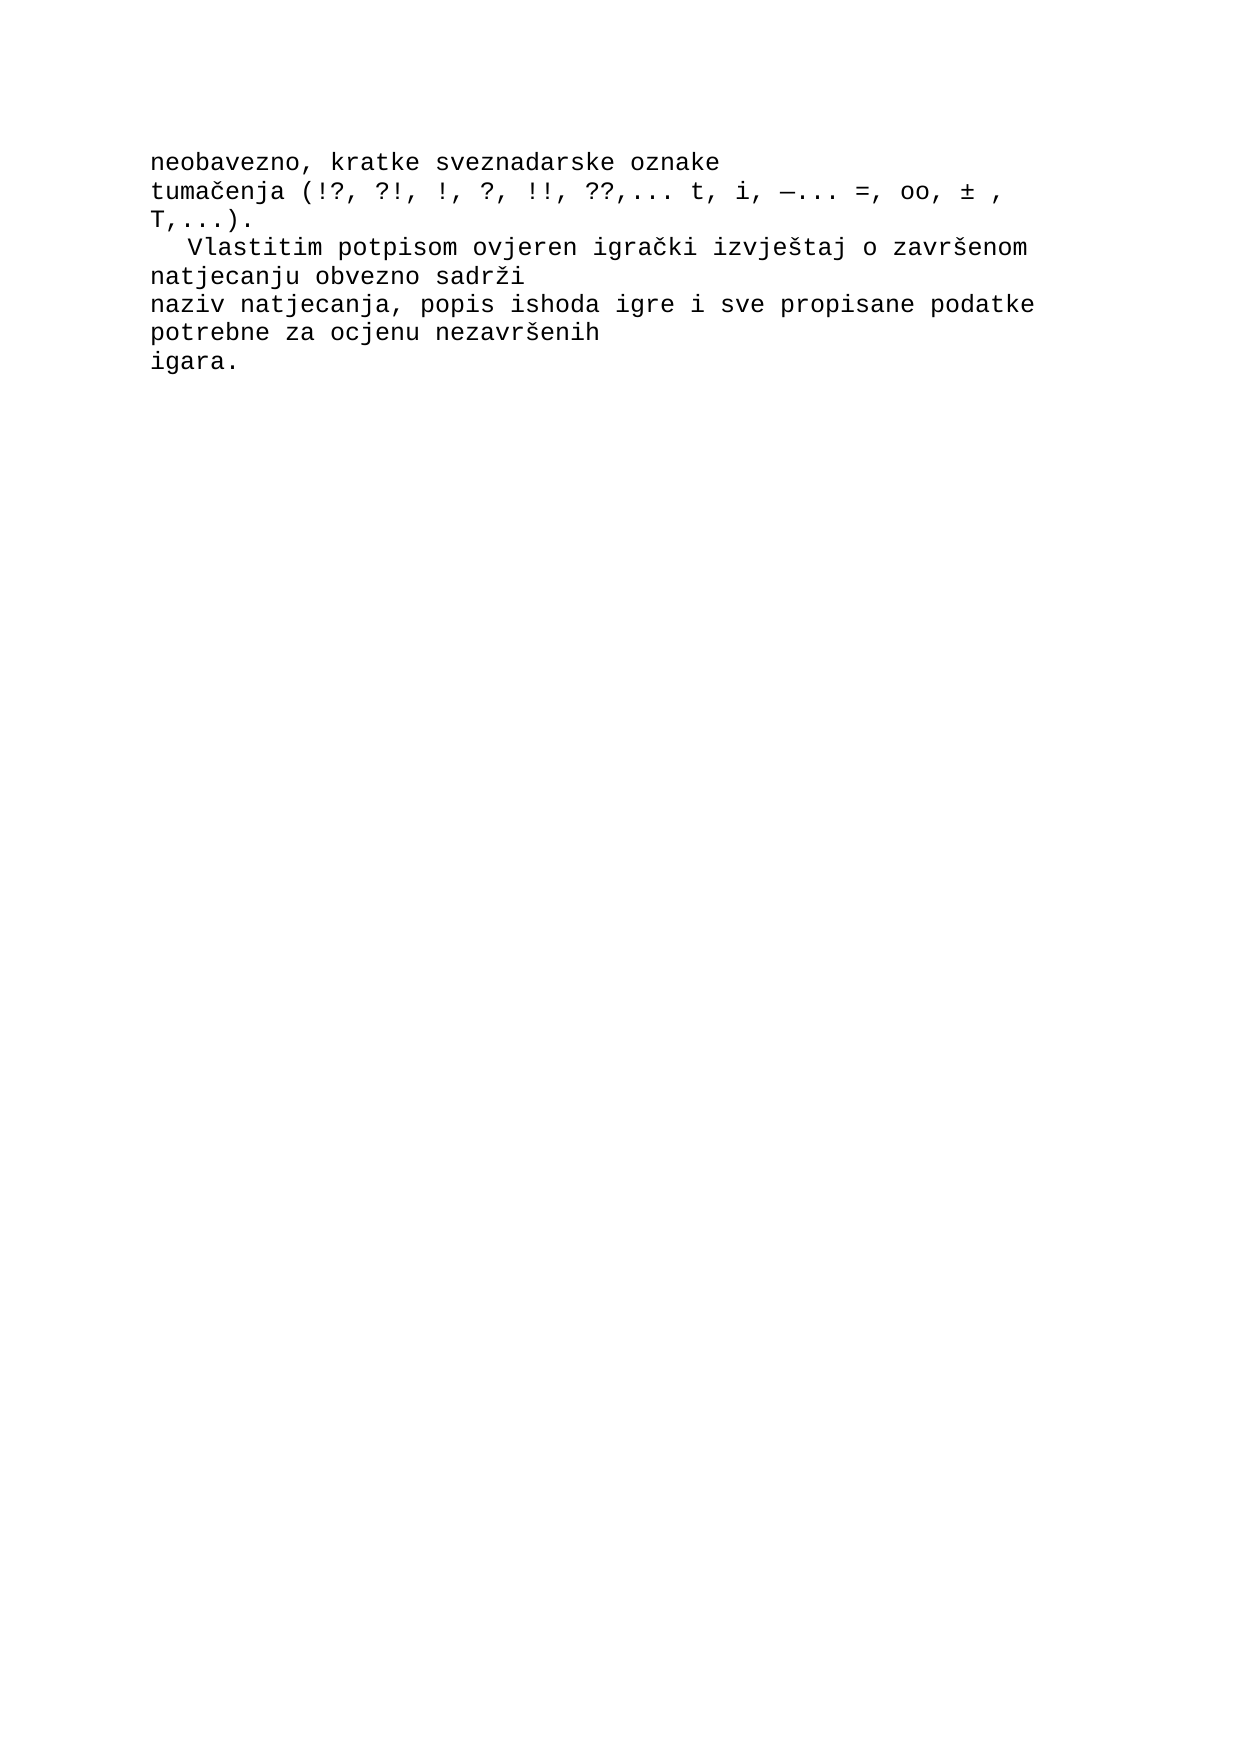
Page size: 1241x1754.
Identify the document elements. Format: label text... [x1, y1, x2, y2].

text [150, 150, 1090, 235]
text Vlastitim potpisom ovjeren igrački izvještaj o završenom natjecanju obvezno sadrži naziv natjecanja, popis ishoda igre i sve propisane podatke potrebne za ocjenu nezavršenih igara. [150, 235, 1090, 377]
